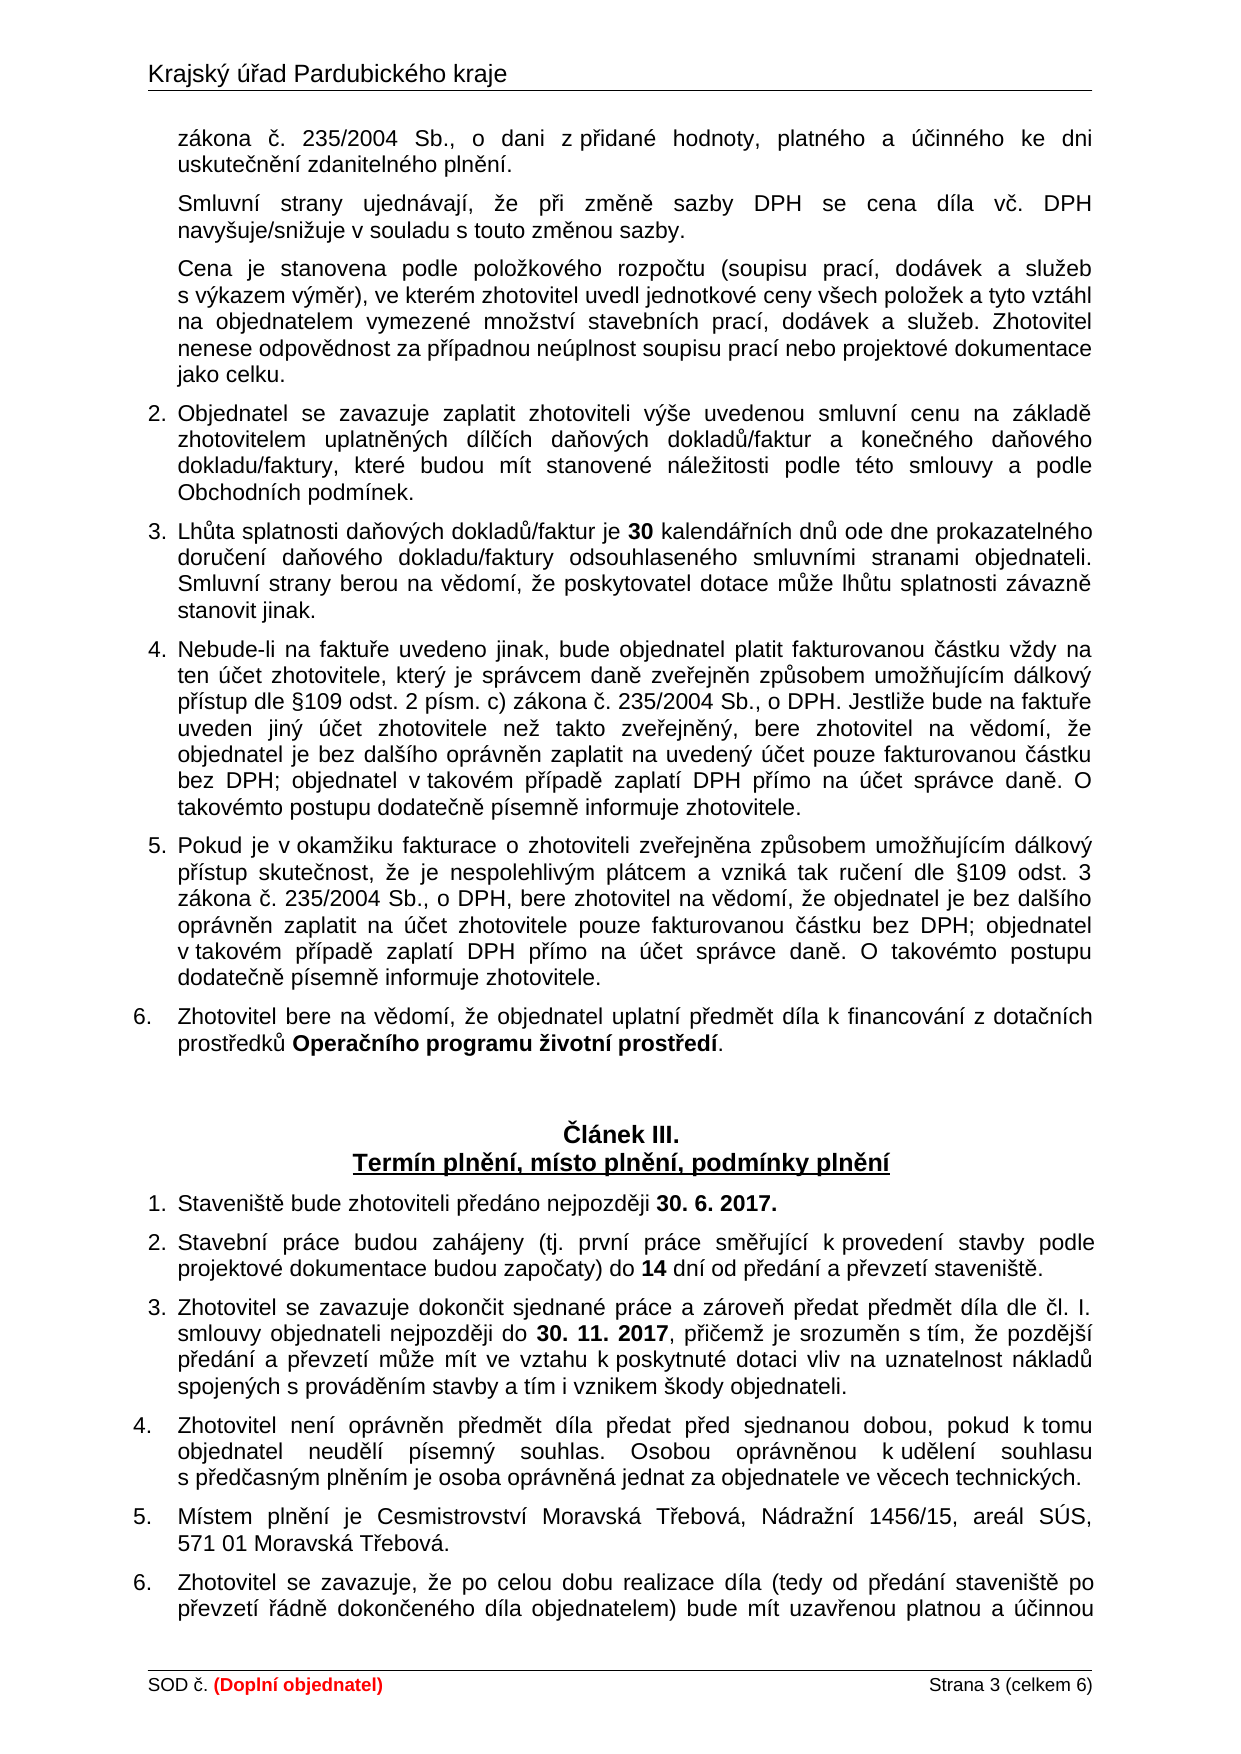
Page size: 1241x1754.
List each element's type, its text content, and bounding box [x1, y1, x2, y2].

text 3. Lhůta splatnosti daňových dokladů/faktur je 30 kalendářních dnů ode dne prokazatelného doručení daňového dokladu/faktury odsouhlaseného smluvními stranami objednateli. Smluvní strany berou na vědomí, že poskytovatel dotace může lhůtu splatnosti závazně stanovit jinak. [148, 518, 1092, 623]
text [177, 125, 1092, 178]
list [133, 1568, 1095, 1621]
list Zhotovitel se zavazuje dokončit sjednané práce a zároveň předat předmět díla dle čl. I. smlouvy objednateli nejpozději do 30. 11. 2017, přičemž je srozuměn s tím, že pozdější předání a převzetí může mít ve vztahu k poskytnuté dotaci vliv na uznatelnost nákladů spojených s prováděním stavby a tím i vznikem škody objednateli. [148, 1294, 1092, 1399]
text Článek III. [148, 1120, 1095, 1148]
text Smluvní strany ujednávají, že při změně sazby DPH se cena díla vč. DPH navyšuje/snižuje v souladu s touto změnou sazby. [177, 190, 1092, 243]
text Cena je stanovena podle položkového rozpočtu (soupisu prací, dodávek a služeb s výkazem výměr), ve kterém zhotovitel uvedl jednotkové ceny všech položek a tyto vztáhl na objednatelem vymezené množství stavebních prací, dodávek a služeb. Zhotovitel nenese odpovědnost za případnou neúplnost soupisu prací nebo projektové dokumentace jako celku. [177, 255, 1092, 387]
list Zhotovitel není oprávněn předmět díla předat před sjednanou dobou, pokud k tomu objednatel neudělí písemný souhlas. Osobou oprávněnou k udělení souhlasu s předčasným plněním je osoba oprávněná jednat za objednatele ve věcech technických. [133, 1412, 1092, 1491]
text 4. Nebude-li na faktuře uvedeno jinak, bude objednatel platit fakturovanou částku vždy na ten účet zhotovitele, který je správcem daně zveřejněn způsobem umožňujícím dálkový přístup dle §109 odst. 2 písm. c) zákona č. 235/2004 Sb., o DPH. Jestliže bude na faktuře uveden jiný účet zhotovitele než takto zveřejněný, bere zhotovitel na vědomí, že objednatel je bez dalšího oprávněn zaplatit na uvedený účet pouze fakturovanou částku bez DPH; objednatel v takovém případě zaplatí DPH přímo na účet správce daně. O takovémto postupu dodatečně písemně informuje zhotovitele. [148, 636, 1092, 820]
list Místem plnění je Cesmistrovství Moravská Třebová, Nádražní 1456/15, areál SÚS, 571 01 Moravská Třebová. [133, 1503, 1092, 1556]
list Staveniště bude zhotoviteli předáno nejpozději 30. 6. 2017. [148, 1190, 1095, 1216]
text 5. Pokud je v okamžiku fakturace o zhotoviteli zveřejněna způsobem umožňujícím dálkový přístup skutečnost, že je nespolehlivým plátcem a vzniká tak ručení dle §109 odst. 3 zákona č. 235/2004 Sb., o DPH, bere zhotovitel na vědomí, že objednatel je bez dalšího oprávněn zaplatit na účet zhotovitele pouze fakturovanou částku bez DPH; objednatel v takovém případě zaplatí DPH přímo na účet správce daně. O takovémto postupu dodatečně písemně informuje zhotovitele. [148, 832, 1092, 991]
text 6. Zhotovitel bere na vědomí, že objednatel uplatní předmět díla k financování z dotačních prostředků Operačního programu životní prostředí. [133, 1003, 1092, 1056]
list Stavební práce budou zahájeny (tj. první práce směřující k provedení stavby podle projektové dokumentace budou započaty) do 14 dní od předání a převzetí staveniště. [148, 1228, 1095, 1281]
text Termín plnění, místo plnění, podmínky plnění [148, 1148, 1095, 1177]
text 2. Objednatel se zavazuje zaplatit zhotoviteli výše uvedenou smluvní cenu na základě zhotovitelem uplatněných dílčích daňových dokladů/faktur a konečného daňového dokladu/faktury, které budou mít stanovené náležitosti podle této smlouvy a podle Obchodních podmínek. [148, 400, 1092, 505]
